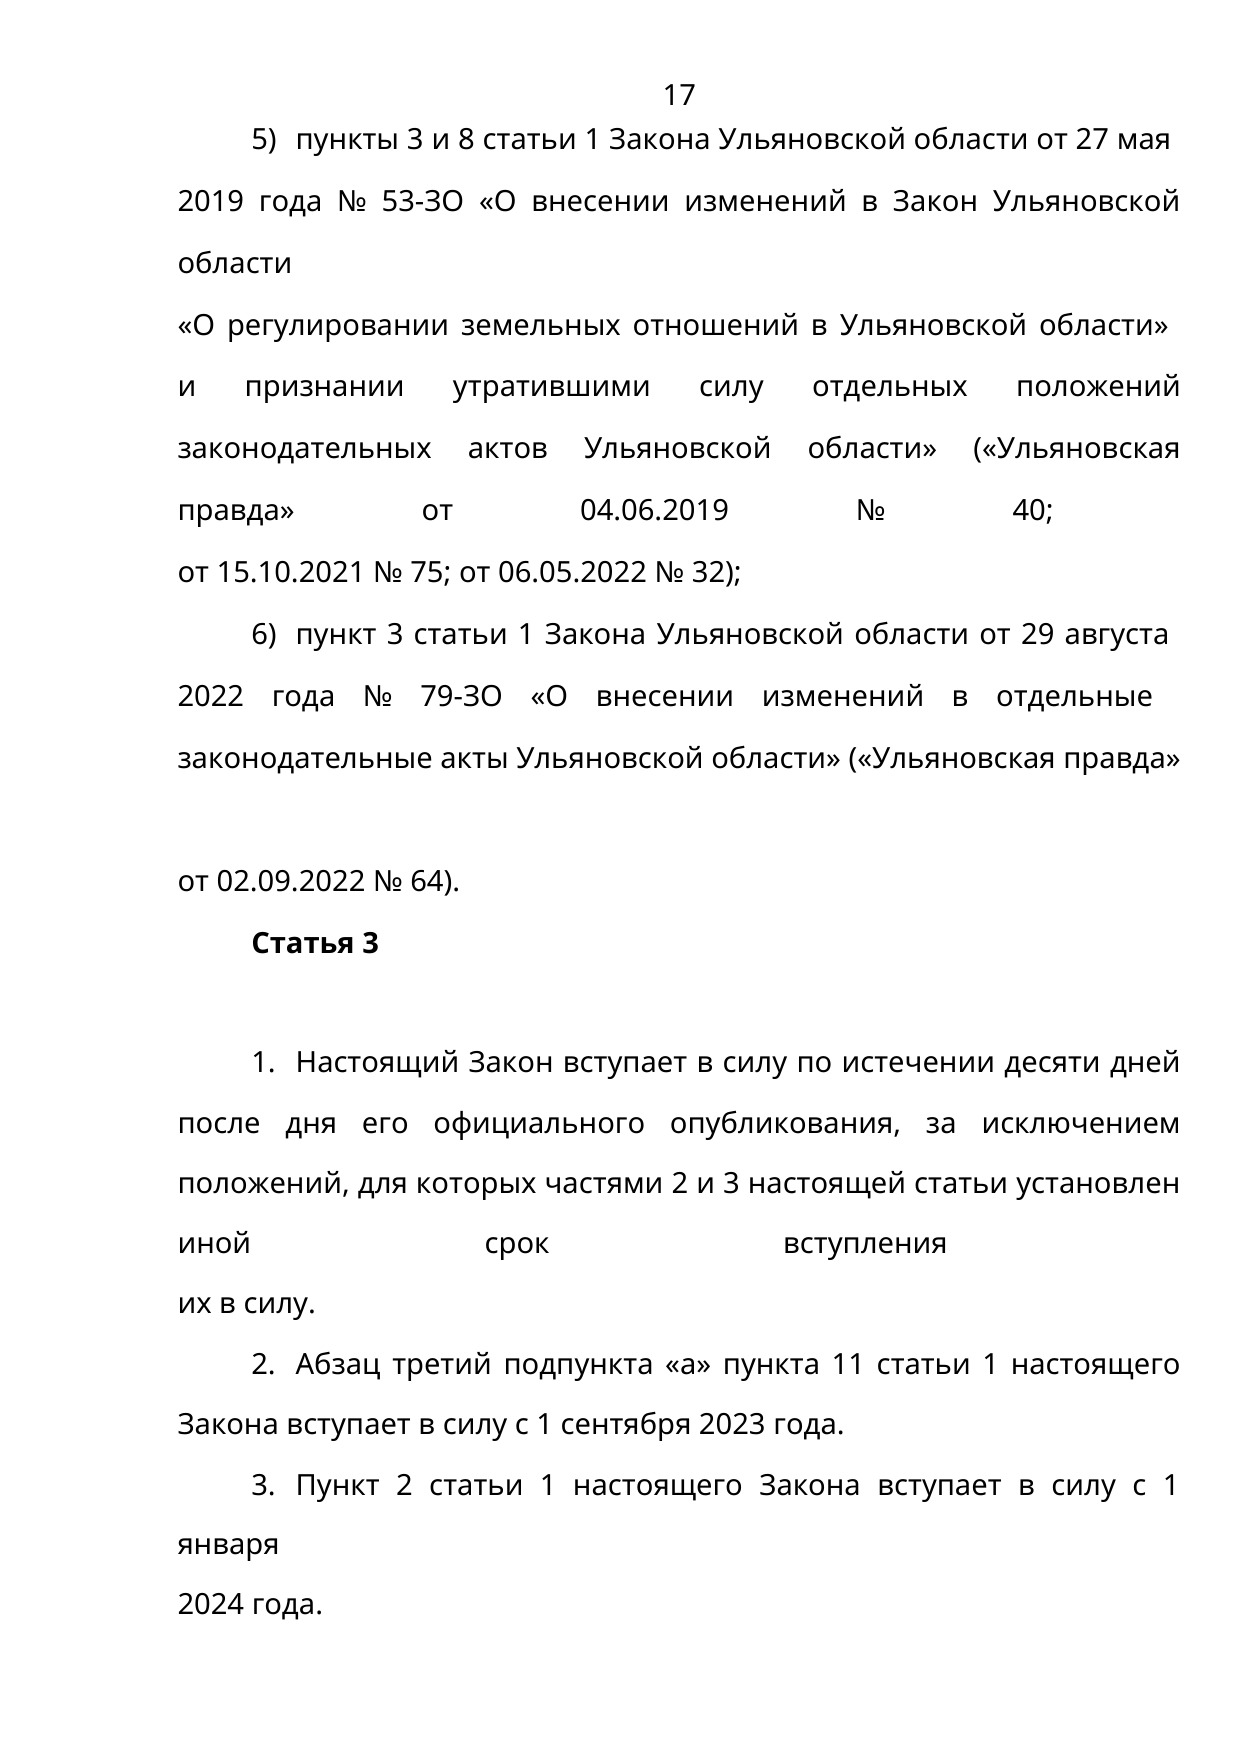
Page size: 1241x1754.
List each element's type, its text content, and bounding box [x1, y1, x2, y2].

list пункт 3 статьи 1 Закона Ульяновской области от 29 августа 2022 года № 79-ЗО «О внесении изменений в отдельные законодательные акты Ульяновской области» («Ульяновская правда» от 02.09.2022 № 64). [177, 613, 1181, 900]
list Настоящий Закон вступает в силу по истечении десяти дней после дня его официального опубликования, за исключением положений, для которых частями 2 и 3 настоящей статьи установлен иной срок вступления их в силу. [177, 1042, 1181, 1322]
list Пункт 2 статьи 1 настоящего Закона вступает в силу с 1 января 2024 года. [177, 1464, 1181, 1623]
list пункты 3 и 8 статьи 1 Закона Ульяновской области от 27 мая 2019 года № 53-ЗО «О внесении изменений в Закон Ульяновской области «О регулировании земельных отношений в Ульяновской области» и признании утратившими силу отдельных положений законодательных актов Ульяновской области» («Ульяновская правда» от 04.06.2019 № 40; от 15.10.2021 № 75; от 06.05.2022 № 32); [177, 118, 1181, 591]
list Абзац третий подпункта «а» пункта 11 статьи 1 настоящего Закона вступает в силу с 1 сентября 2023 года. [177, 1343, 1181, 1443]
text Статья 3 [177, 922, 1181, 962]
